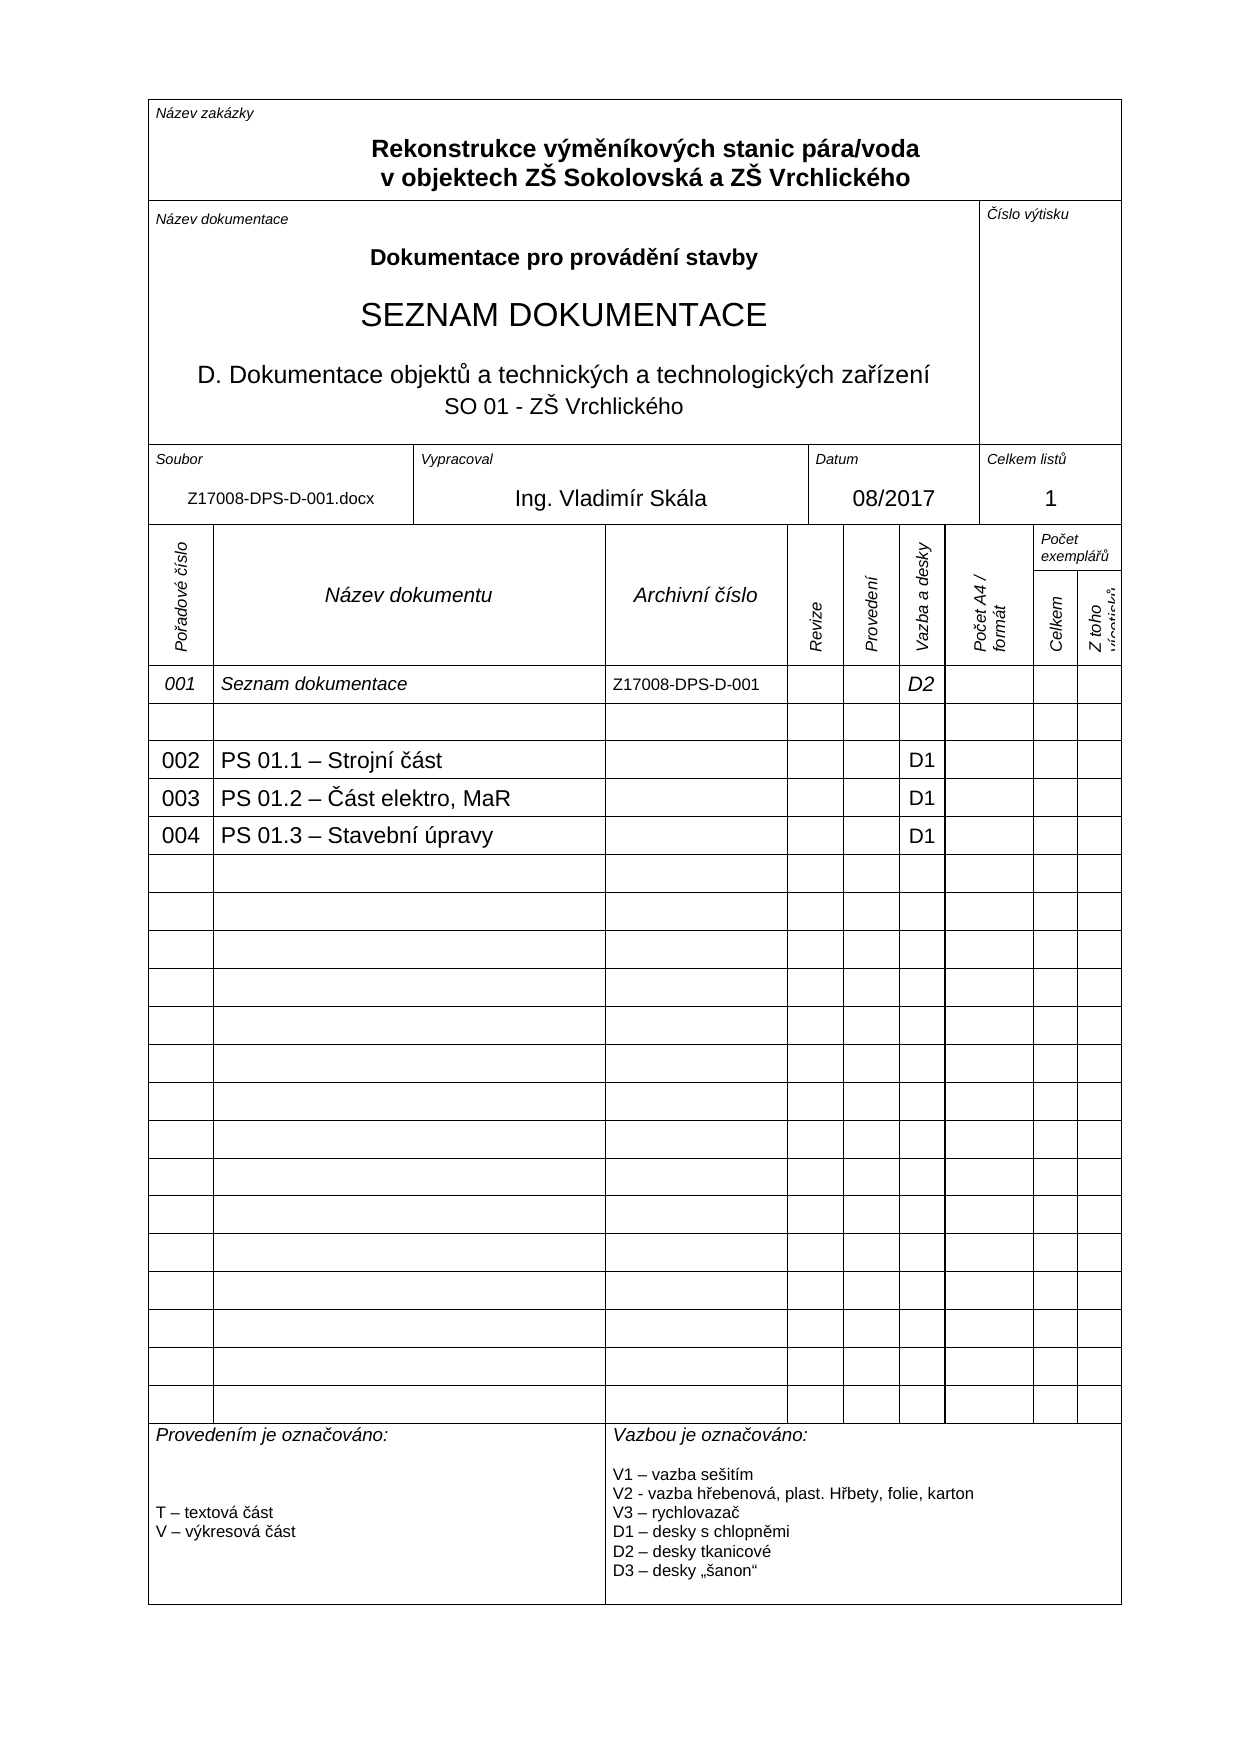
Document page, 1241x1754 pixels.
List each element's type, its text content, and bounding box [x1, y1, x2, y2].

table_cell [788, 1272, 843, 1309]
table_cell [1034, 1348, 1077, 1385]
table_cell [788, 855, 843, 892]
table_cell [946, 741, 1033, 778]
table_cell [900, 1310, 944, 1347]
table_cell [788, 1121, 843, 1157]
table_cell [844, 1386, 899, 1423]
table_cell [946, 1310, 1033, 1347]
table_cell 08/2017 [809, 473, 979, 524]
table_cell [149, 1310, 213, 1347]
table_cell Vazbou je označováno: V1 – vazba sešitím V2 - vazba hřebenová, plast. Hřbety, folie, karton V3 – rychlovazač D1 – desky s chlopněmi D2 – desky tkanicové D3 – desky „šanon“ [606, 1424, 1121, 1604]
table_cell [214, 1083, 605, 1119]
table_cell [788, 779, 843, 816]
table_cell [844, 1310, 899, 1347]
table_cell [1034, 931, 1077, 968]
table_cell [946, 779, 1033, 816]
table_cell [1034, 704, 1077, 740]
table_cell [844, 969, 899, 1006]
table_cell [606, 1234, 787, 1271]
table_cell PS 01.2 – Část elektro, MaR [214, 779, 605, 816]
table_cell Provedením je označováno: T – textová část V – výkresová část [149, 1424, 605, 1604]
table_cell [214, 855, 605, 892]
table_cell [214, 1196, 605, 1233]
table_cell 001 [149, 666, 213, 702]
table_cell [900, 1007, 944, 1044]
table_cell [1034, 969, 1077, 1006]
table_cell [900, 1348, 944, 1385]
table_cell [946, 969, 1033, 1006]
table_cell [946, 1196, 1033, 1233]
table_cell [946, 1272, 1033, 1309]
table_cell [900, 704, 944, 740]
table_cell [1034, 1007, 1077, 1044]
table_cell [844, 741, 899, 778]
table_cell Celkem listů [980, 445, 1121, 472]
table_cell [149, 1234, 213, 1271]
table_cell [844, 1196, 899, 1233]
table_cell [214, 1386, 605, 1423]
table_cell [844, 1272, 899, 1309]
table_cell [844, 704, 899, 740]
table_cell [788, 1196, 843, 1233]
table_cell 1 [980, 473, 1121, 524]
table_cell [900, 1045, 944, 1082]
table_cell [844, 931, 899, 968]
table_cell Archivní číslo [606, 525, 787, 664]
table_cell Rekonstrukce výměníkových stanic pára/voda v objektech ZŠ Sokolovská a ZŠ Vrchlického [149, 126, 1121, 199]
table_cell [1078, 969, 1121, 1006]
table_cell [149, 1196, 213, 1233]
table_cell [844, 666, 899, 702]
table_cell [1034, 1196, 1077, 1233]
table_cell [1078, 1121, 1121, 1157]
table_cell Z toho vícetisků [1078, 571, 1121, 664]
table_cell [1034, 1272, 1077, 1309]
table_cell [900, 1234, 944, 1271]
table_cell PS 01.1 – Strojní část [214, 741, 605, 778]
table_cell [149, 1386, 213, 1423]
table_cell [1034, 779, 1077, 816]
table_cell [844, 1045, 899, 1082]
table_cell [788, 666, 843, 702]
table_cell [844, 1159, 899, 1195]
table_cell [788, 817, 843, 854]
table_cell [1078, 855, 1121, 892]
table_cell [946, 817, 1033, 854]
table_cell [1078, 1272, 1121, 1309]
table_cell [946, 855, 1033, 892]
table_cell [788, 1234, 843, 1271]
table_cell [149, 1121, 213, 1157]
table_cell [844, 855, 899, 892]
table_cell [1078, 704, 1121, 740]
table_cell [1034, 741, 1077, 778]
table_cell [980, 228, 1121, 444]
table_cell [214, 704, 605, 740]
table_cell [900, 931, 944, 968]
table_cell [214, 1159, 605, 1195]
table_cell [1078, 1348, 1121, 1385]
table_cell 002 [149, 741, 213, 778]
table_cell [606, 779, 787, 816]
table_cell [214, 1045, 605, 1082]
table_cell Počet A4 / formát [946, 525, 1033, 664]
table_cell Celkem [1034, 571, 1077, 664]
table_cell Počet exemplářů [1034, 525, 1121, 570]
table_cell Vypracoval [414, 445, 808, 472]
table_cell Revize [788, 525, 843, 664]
table_cell [606, 1386, 787, 1423]
table_cell [606, 1348, 787, 1385]
table_cell [900, 1121, 944, 1157]
table_header Název zakázky [149, 100, 1121, 126]
table_cell [900, 1196, 944, 1233]
table_cell [1078, 779, 1121, 816]
table_cell D1 [900, 741, 944, 778]
table_cell [946, 704, 1033, 740]
table_cell [149, 1045, 213, 1082]
table_cell [149, 1083, 213, 1119]
table_cell [788, 1159, 843, 1195]
table_cell [606, 1310, 787, 1347]
table_cell [606, 1121, 787, 1157]
table_cell [788, 969, 843, 1006]
table_cell [844, 1348, 899, 1385]
table_cell [946, 1348, 1033, 1385]
table_cell [149, 931, 213, 968]
table_cell [946, 666, 1033, 702]
table_cell [844, 779, 899, 816]
table_cell [214, 931, 605, 968]
table_cell [214, 893, 605, 930]
table_cell Číslo výtisku [980, 201, 1121, 228]
table_cell [900, 1386, 944, 1423]
table_cell [844, 1121, 899, 1157]
table_cell [214, 1272, 605, 1309]
table_cell Ing. Vladimír Skála [414, 473, 808, 524]
table_cell [900, 969, 944, 1006]
table_cell [606, 855, 787, 892]
table_cell [946, 1045, 1033, 1082]
table_cell [214, 969, 605, 1006]
table_cell [1078, 893, 1121, 930]
table_cell [149, 1272, 213, 1309]
table_cell [214, 1007, 605, 1044]
table_cell Soubor [149, 445, 413, 472]
table_cell [214, 1234, 605, 1271]
table_cell 004 [149, 817, 213, 854]
table_cell Název dokumentu [214, 525, 605, 664]
table_cell Z17008-DPS-D-001 [606, 666, 787, 702]
table_cell [900, 1083, 944, 1119]
table_cell [844, 1083, 899, 1119]
table_cell [149, 855, 213, 892]
table_cell D1 [900, 779, 944, 816]
table_cell [1034, 1386, 1077, 1423]
table_cell Provedení [844, 525, 899, 664]
table_cell [788, 931, 843, 968]
table_cell [606, 969, 787, 1006]
table_cell [1078, 931, 1121, 968]
table_cell [606, 1196, 787, 1233]
table_cell [844, 1234, 899, 1271]
table_cell [1078, 1310, 1121, 1347]
table_cell [788, 1007, 843, 1044]
table_cell [149, 704, 213, 740]
table_cell Datum [809, 445, 979, 472]
table_cell [149, 1348, 213, 1385]
table_cell [606, 931, 787, 968]
table_cell [1078, 741, 1121, 778]
table_cell [1078, 1234, 1121, 1271]
table_cell [946, 931, 1033, 968]
table_cell [1078, 1386, 1121, 1423]
table_cell [214, 1348, 605, 1385]
table_cell [1034, 893, 1077, 930]
table_cell [606, 1045, 787, 1082]
table_cell [788, 1310, 843, 1347]
table_cell [1034, 1045, 1077, 1082]
table_cell [946, 1386, 1033, 1423]
table_cell [606, 817, 787, 854]
table_cell Seznam dokumentace [214, 666, 605, 702]
table_cell [606, 1159, 787, 1195]
table_cell [946, 1083, 1033, 1119]
table_cell [900, 893, 944, 930]
table_cell 003 [149, 779, 213, 816]
table_cell [1034, 817, 1077, 854]
table_cell [606, 704, 787, 740]
table_cell [946, 1234, 1033, 1271]
table_cell [900, 1159, 944, 1195]
table_cell [1034, 1159, 1077, 1195]
table_cell [1034, 1234, 1077, 1271]
table_cell [1078, 1196, 1121, 1233]
table_cell [788, 1386, 843, 1423]
table_cell [1034, 666, 1077, 702]
table_cell Z17008-DPS-D-001.docx [149, 473, 413, 524]
table_cell [149, 1159, 213, 1195]
table_cell D2 [900, 666, 944, 702]
table_cell [606, 893, 787, 930]
table_cell [844, 817, 899, 854]
table_cell D1 [900, 817, 944, 854]
table_cell Pořadové číslo [149, 525, 213, 664]
table_cell [214, 1310, 605, 1347]
table_cell [606, 1007, 787, 1044]
table_cell [844, 1007, 899, 1044]
table_cell [946, 1121, 1033, 1157]
table_cell [149, 969, 213, 1006]
table_cell [1034, 1310, 1077, 1347]
table_cell PS 01.3 – Stavební úpravy [214, 817, 605, 854]
table_cell [788, 1348, 843, 1385]
table_cell [788, 704, 843, 740]
table_cell [1078, 1045, 1121, 1082]
table_cell [606, 1272, 787, 1309]
table_cell [1034, 1121, 1077, 1157]
table_cell [788, 1045, 843, 1082]
table_cell [1078, 1159, 1121, 1195]
table_cell [214, 1121, 605, 1157]
table_cell [1078, 1007, 1121, 1044]
table_cell [946, 1007, 1033, 1044]
table_cell [149, 893, 213, 930]
table_cell [1034, 1083, 1077, 1119]
table_cell Vazba a desky [900, 525, 944, 664]
table_cell [1034, 855, 1077, 892]
table_cell [844, 893, 899, 930]
table_cell [606, 1083, 787, 1119]
table_cell [788, 1083, 843, 1119]
table_cell [900, 855, 944, 892]
table_cell [788, 741, 843, 778]
table_cell [1078, 817, 1121, 854]
table_cell [149, 1007, 213, 1044]
table_cell [946, 1159, 1033, 1195]
table_cell [788, 893, 843, 930]
table_cell Název dokumentace Dokumentace pro provádění stavby SEZNAM DOKUMENTACE D. Dokumentace objektů a technických a technologických zařízení SO 01 - ZŠ Vrchlického [149, 201, 979, 444]
table_cell [1078, 666, 1121, 702]
table_cell [946, 893, 1033, 930]
table_cell [606, 741, 787, 778]
table_cell [900, 1272, 944, 1309]
table_cell [1078, 1083, 1121, 1119]
